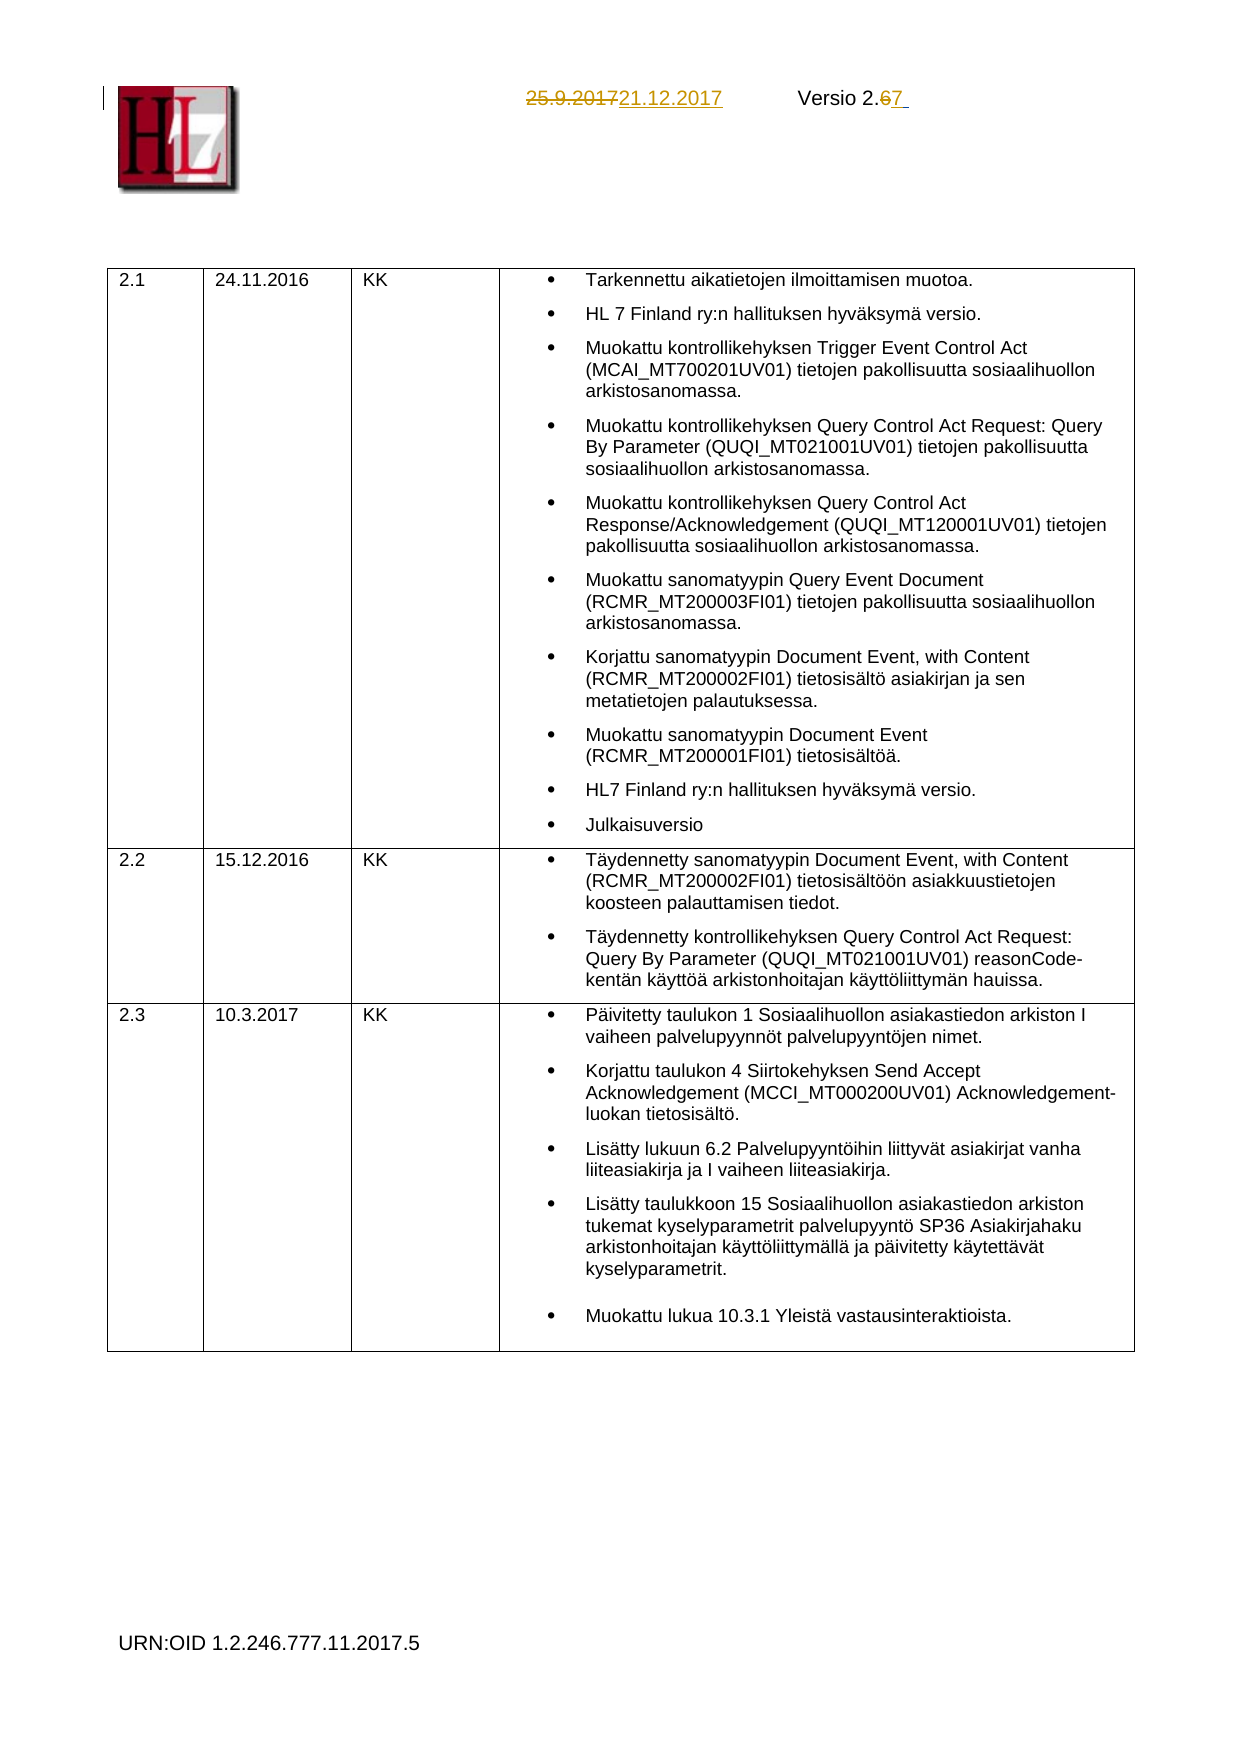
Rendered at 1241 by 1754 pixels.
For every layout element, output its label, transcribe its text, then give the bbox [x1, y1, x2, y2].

table_cell 2.2 [108, 849, 203, 1003]
picture [118, 86, 241, 194]
table_cell Tarkennettu aikatietojen ilmoittamisen muotoa. HL 7 Finland ry:n hallituksen hyväksymä versio. Muokattu kontrollikehyksen Trigger Event Control Act (MCAI_MT700201UV01) tietojen pakollisuutta sosiaalihuollon arkistosanomassa. Muokattu kontrollikehyksen Query Control Act Request: Query By Parameter (QUQI_MT021001UV01) tietojen pakollisuutta sosiaalihuollon arkistosanomassa. Muokattu kontrollikehyksen Query Control Act Response/Acknowledgement (QUQI_MT120001UV01) tietojen pakollisuutta sosiaalihuollon arkistosanomassa. Muokattu sanomatyypin Query Event Document (RCMR_MT200003FI01) tietojen pakollisuutta sosiaalihuollon arkistosanomassa. Korjattu sanomatyypin Document Event, with Content (RCMR_MT200002FI01) tietosisältö asiakirjan ja sen metatietojen palautuksessa. Muokattu sanomatyypin Document Event (RCMR_MT200001FI01) tietosisältöä. HL7 Finland ry:n hallituksen hyväksymä versio. Julkaisuversio [500, 269, 1134, 848]
table_cell Päivitetty taulukon 1 Sosiaalihuollon asiakastiedon arkiston I vaiheen palvelupyynnöt palvelupyyntöjen nimet. Korjattu taulukon 4 Siirtokehyksen Send Accept Acknowledgement (MCCI_MT000200UV01) Acknowledgement-luokan tietosisältö. Lisätty lukuun 6.2 Palvelupyyntöihin liittyvät asiakirjat vanha liiteasiakirja ja I vaiheen liiteasiakirja. Lisätty taulukkoon 15 Sosiaalihuollon asiakastiedon arkiston tukemat kyselyparametrit palvelupyyntö SP36 Asiakirjahaku arkistonhoitajan käyttöliittymällä ja päivitetty käytettävät kyselyparametrit. Muokattu lukua 10.3.1 Yleistä vastausinteraktioista. [500, 1004, 1134, 1351]
table_cell KK [352, 849, 499, 1003]
table_cell 15.12.2016 [204, 849, 351, 1003]
table_cell 2.3 [108, 1004, 203, 1351]
table_cell KK [352, 1004, 499, 1351]
table_cell Täydennetty sanomatyypin Document Event, with Content (RCMR_MT200002FI01) tietosisältöön asiakkuustietojen koosteen palauttamisen tiedot. Täydennetty kontrollikehyksen Query Control Act Request: Query By Parameter (QUQI_MT021001UV01) reasonCode-kentän käyttöä arkistonhoitajan käyttöliittymän hauissa. [500, 849, 1134, 1003]
table_cell 10.3.2017 [204, 1004, 351, 1351]
table_cell KK [352, 269, 499, 848]
table_cell 2.1 [108, 269, 203, 848]
table_cell 24.11.2016 [204, 269, 351, 848]
